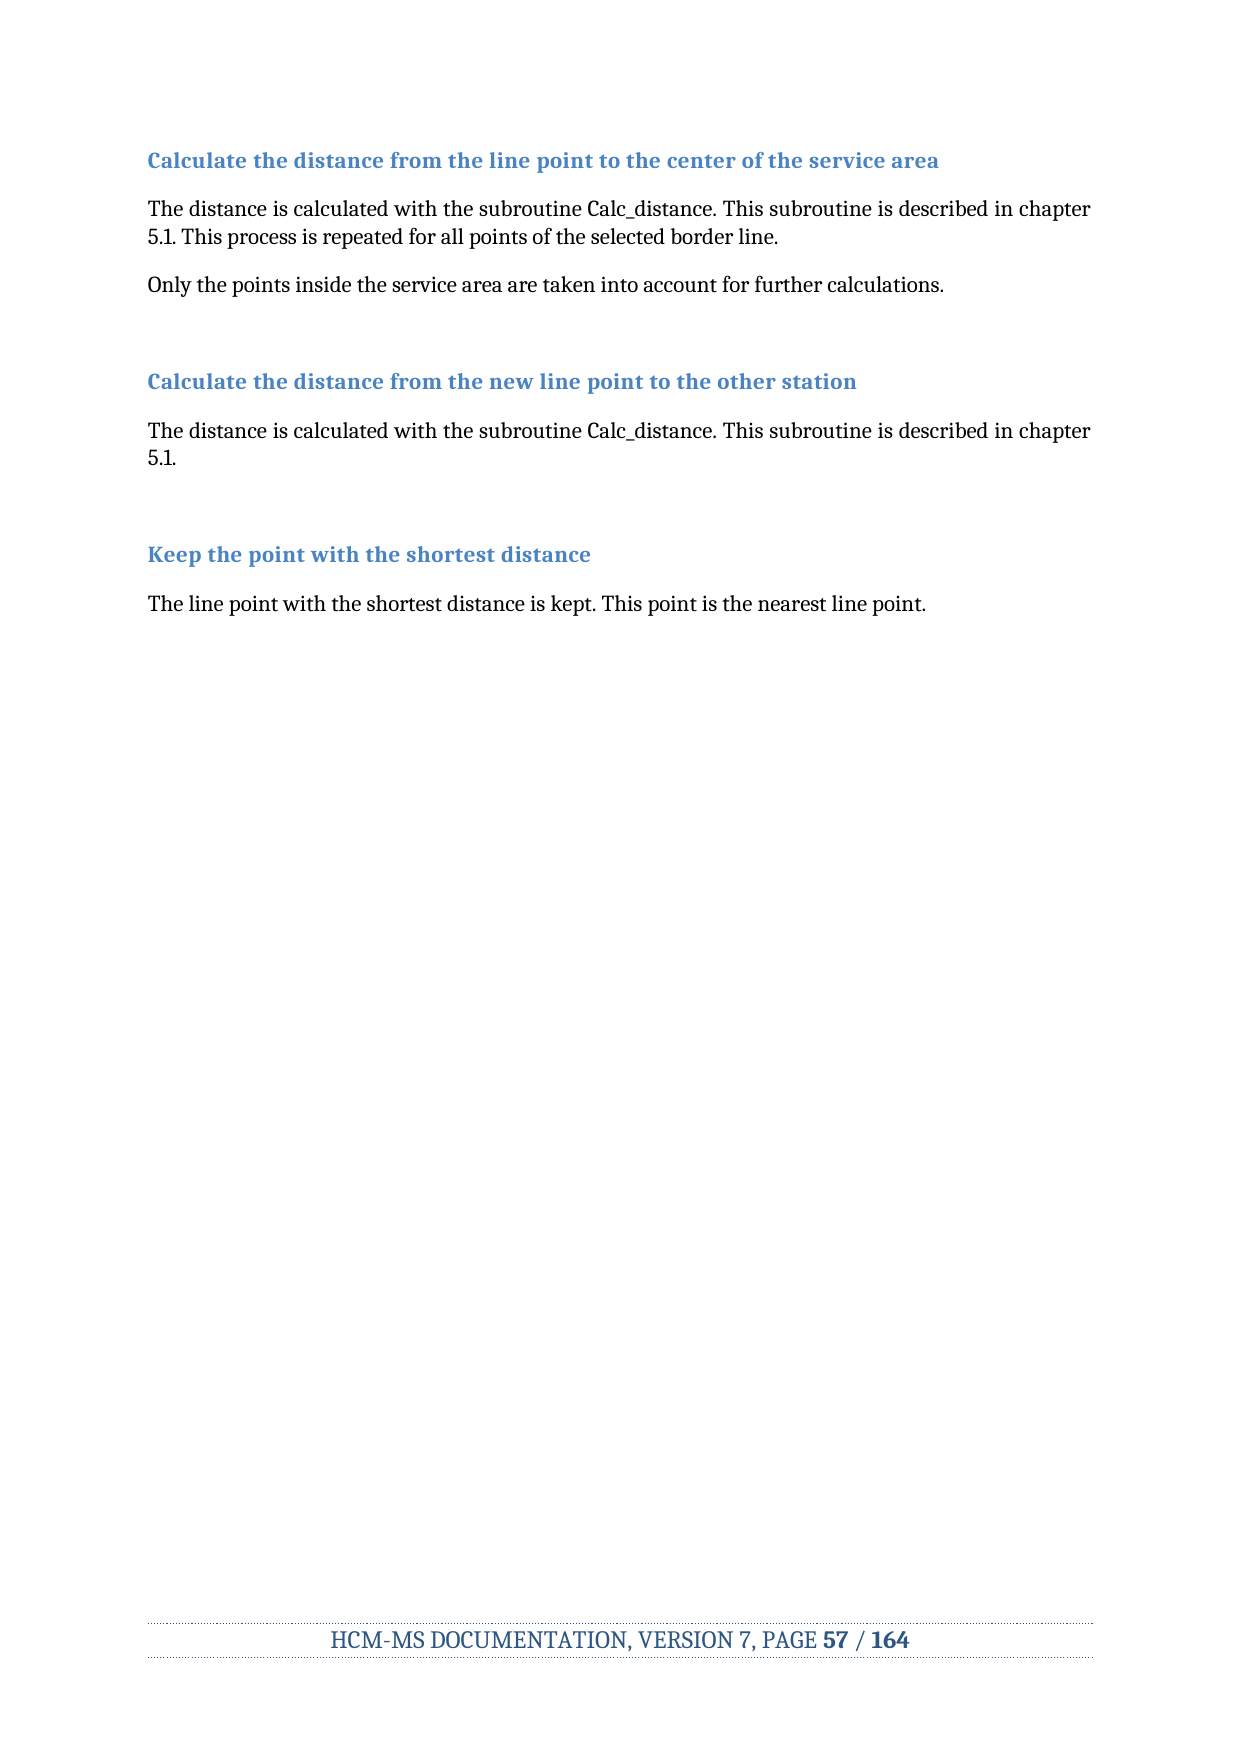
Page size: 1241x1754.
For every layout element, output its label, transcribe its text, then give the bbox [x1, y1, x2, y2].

text Calculate the distance from the new line point to the other station [148, 369, 1093, 395]
text The distance is calculated with the subroutine Calc_distance. This subroutine is described in chapter 5.1. This process is repeated for all points of the selected border line. [148, 196, 1093, 250]
text The distance is calculated with the subroutine Calc_distance. This subroutine is described in chapter 5.1. [148, 417, 1093, 471]
text The line point with the shortest distance is kept. This point is the nearest line point. [148, 590, 1093, 617]
text Only the points inside the service area are taken into account for further calculations. [148, 272, 1093, 298]
text @’15Calculate the distance from the line point to the center of the service area [148, 148, 1093, 174]
text Keep the point with the shortest distance [148, 542, 1093, 568]
